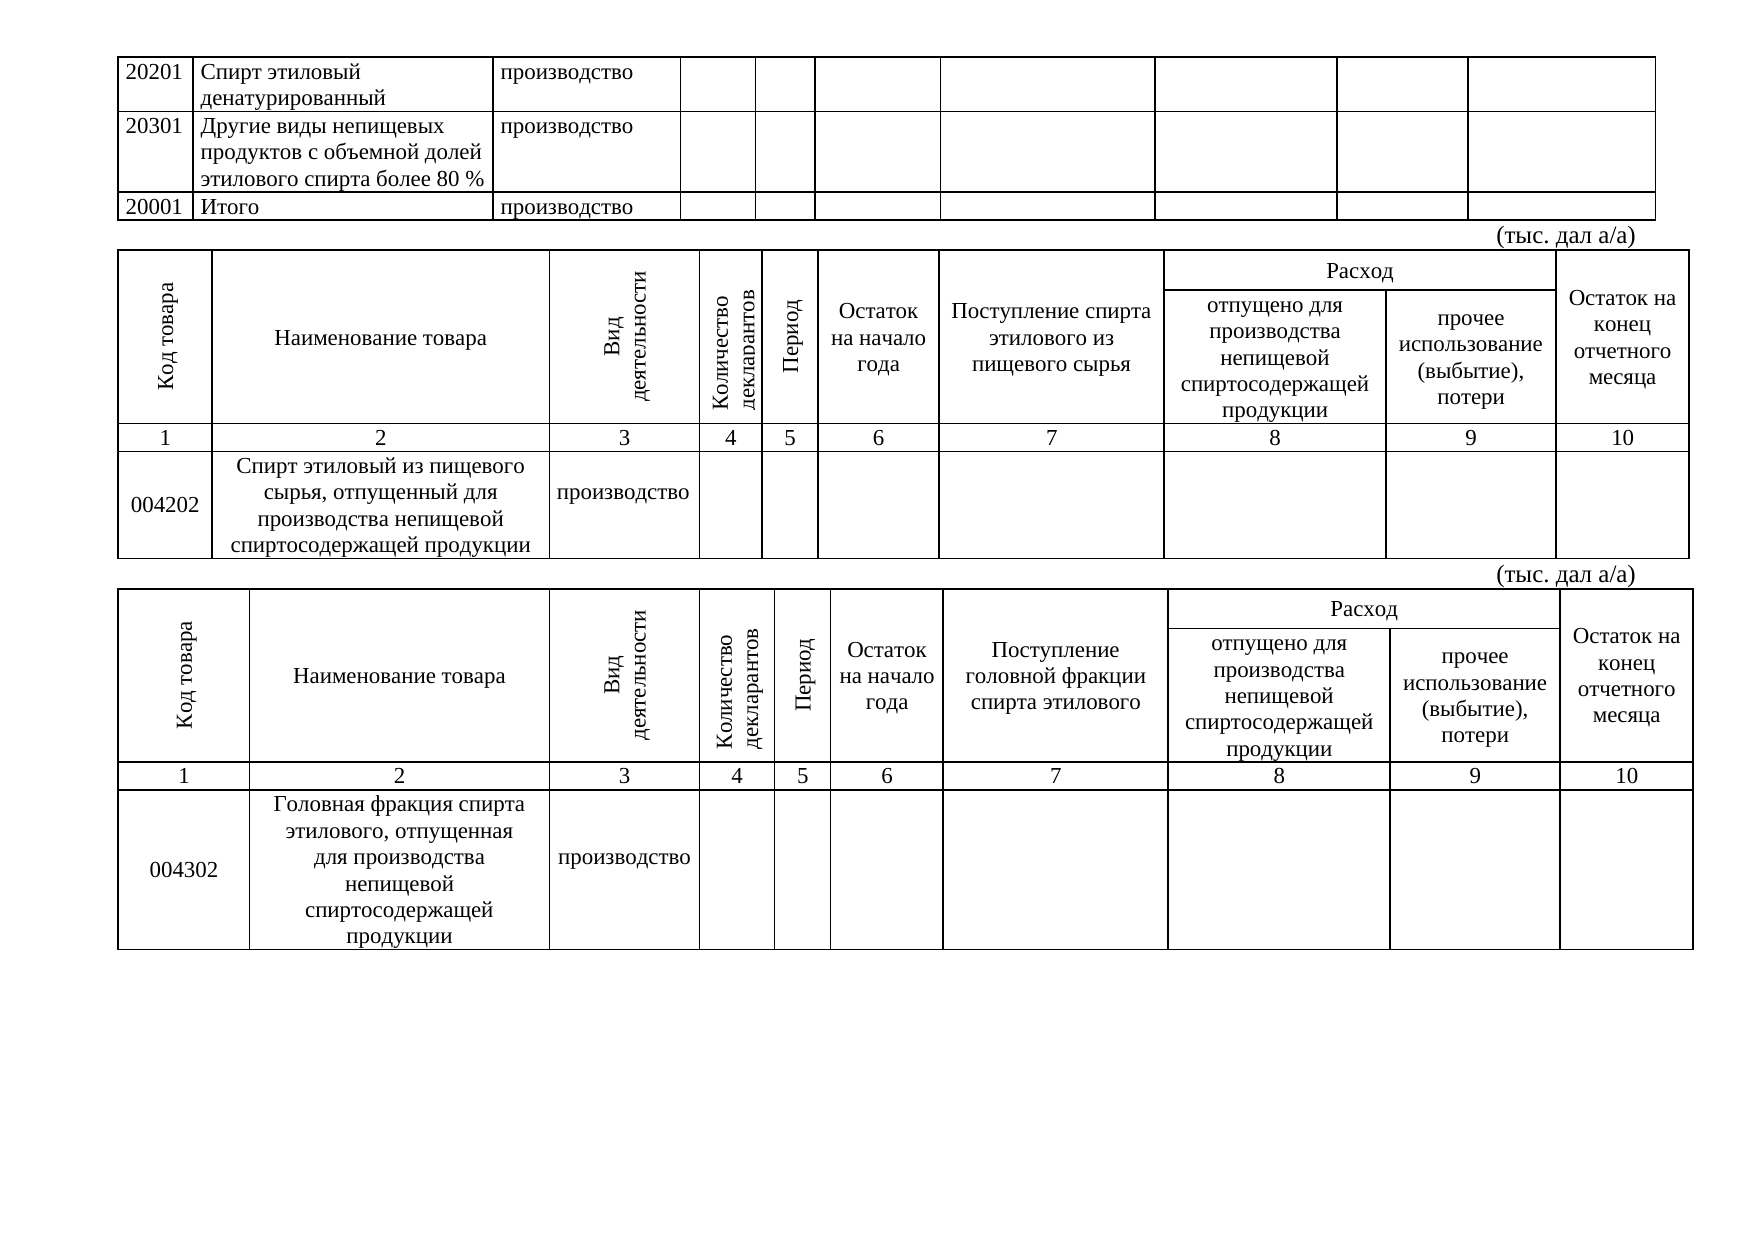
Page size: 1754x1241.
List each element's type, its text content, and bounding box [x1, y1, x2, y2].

table_header Код товара [119, 590, 249, 761]
table_cell производство [550, 791, 699, 949]
table_header Поступление головной фракции спирта этилового [944, 590, 1167, 761]
table_cell Головная фракция спирта этилового, отпущенная для производства непищевой спиртосодержащей продукции [250, 791, 549, 949]
table_header Остаток на конец отчетного месяца [1557, 251, 1688, 423]
table_header Количество декларантов [700, 251, 761, 423]
table_header Вид деятельности [550, 590, 699, 761]
table_cell 10 [1561, 763, 1692, 789]
table_cell [756, 193, 814, 219]
table_header Остаток на начало года [819, 251, 938, 423]
table_cell 5 [775, 763, 830, 789]
table_cell 004202 [119, 452, 211, 557]
table_cell [1391, 791, 1559, 949]
text (тыс. дал а/а) [118, 221, 1636, 249]
table_cell прочее использование (выбытие), потери [1391, 629, 1559, 761]
table_cell [700, 452, 761, 557]
table_cell [941, 193, 1154, 219]
table_cell производство [494, 58, 680, 111]
table_header Код товара [119, 251, 211, 423]
table_cell отпущено для производства непищевой спиртосодержащей продукции [1165, 291, 1385, 423]
table_cell 1 [119, 424, 211, 451]
table_header Количество декларантов [700, 590, 774, 761]
table_cell [816, 112, 940, 191]
table_cell [1387, 452, 1555, 557]
table_cell [831, 791, 942, 949]
table_cell 20201 [119, 58, 192, 111]
table_cell [1469, 193, 1655, 219]
table_cell [941, 112, 1154, 191]
table_cell [763, 452, 817, 557]
table_header Период [775, 590, 830, 761]
table_cell 1 [119, 763, 249, 789]
table_cell Итого [194, 193, 492, 219]
table_cell 5 [763, 424, 817, 451]
table_cell Другие виды непищевых продуктов с объемной долей этилового спирта более 80 % [194, 112, 492, 191]
table_cell [756, 112, 814, 191]
table_cell производство [494, 112, 680, 191]
table_cell [1338, 193, 1467, 219]
table_cell [1156, 193, 1336, 219]
table_cell 8 [1169, 763, 1389, 789]
table_cell [756, 58, 814, 111]
table_cell [1338, 58, 1467, 111]
table_cell 3 [550, 424, 699, 451]
table_cell 3 [550, 763, 699, 789]
table_cell Спирт этиловый из пищевого сырья, отпущенный для производства непищевой спиртосодержащей продукции [213, 452, 549, 557]
table_cell 7 [940, 424, 1163, 451]
table_cell [1557, 452, 1688, 557]
table_header Вид деятельности [550, 251, 699, 423]
table_cell 9 [1387, 424, 1555, 451]
table_cell 6 [819, 424, 938, 451]
table_cell [819, 452, 938, 557]
table_cell [681, 58, 755, 111]
table_cell 20301 [119, 112, 192, 191]
table_cell 8 [1165, 424, 1385, 451]
table_header Наименование товара [213, 251, 549, 423]
table_cell 20001 [119, 193, 192, 219]
table_cell [700, 791, 774, 949]
text (тыс. дал а/а) [118, 559, 1636, 588]
table_cell [1469, 58, 1655, 111]
table_cell 9 [1391, 763, 1559, 789]
table_cell прочее использование (выбытие), потери [1387, 291, 1555, 423]
table_cell [1469, 112, 1655, 191]
table_cell [940, 452, 1163, 557]
table_cell отпущено для производства непищевой спиртосодержащей продукции [1169, 629, 1389, 761]
table_cell 2 [213, 424, 549, 451]
table_cell 4 [700, 424, 761, 451]
table_header Остаток на конец отчетного месяца [1561, 590, 1692, 761]
table_header Период [763, 251, 817, 423]
table_cell Спирт этиловый денатурированный [194, 58, 492, 111]
table_header Расход [1169, 590, 1559, 628]
table_cell 10 [1557, 424, 1688, 451]
table_cell производство [550, 452, 699, 557]
table_cell [941, 58, 1154, 111]
table_cell [775, 791, 830, 949]
table_cell производство [494, 193, 680, 219]
table_header Поступление спирта этилового из пищевого сырья [940, 251, 1163, 423]
table_cell [681, 193, 755, 219]
table_cell [944, 791, 1167, 949]
table_cell [816, 193, 940, 219]
table_cell [816, 58, 940, 111]
table_cell 7 [944, 763, 1167, 789]
table_header Наименование товара [250, 590, 549, 761]
table_cell 4 [700, 763, 774, 789]
table_cell [1156, 58, 1336, 111]
table_cell [1169, 791, 1389, 949]
table_cell [1156, 112, 1336, 191]
table_cell 2 [250, 763, 549, 789]
table_cell [1561, 791, 1692, 949]
table_header Расход [1165, 251, 1555, 289]
table_header Остаток на начало года [831, 590, 942, 761]
table_cell [681, 112, 755, 191]
table_cell [1338, 112, 1467, 191]
table_cell 6 [831, 763, 942, 789]
table_cell [1165, 452, 1385, 557]
table_cell 004302 [119, 791, 249, 949]
